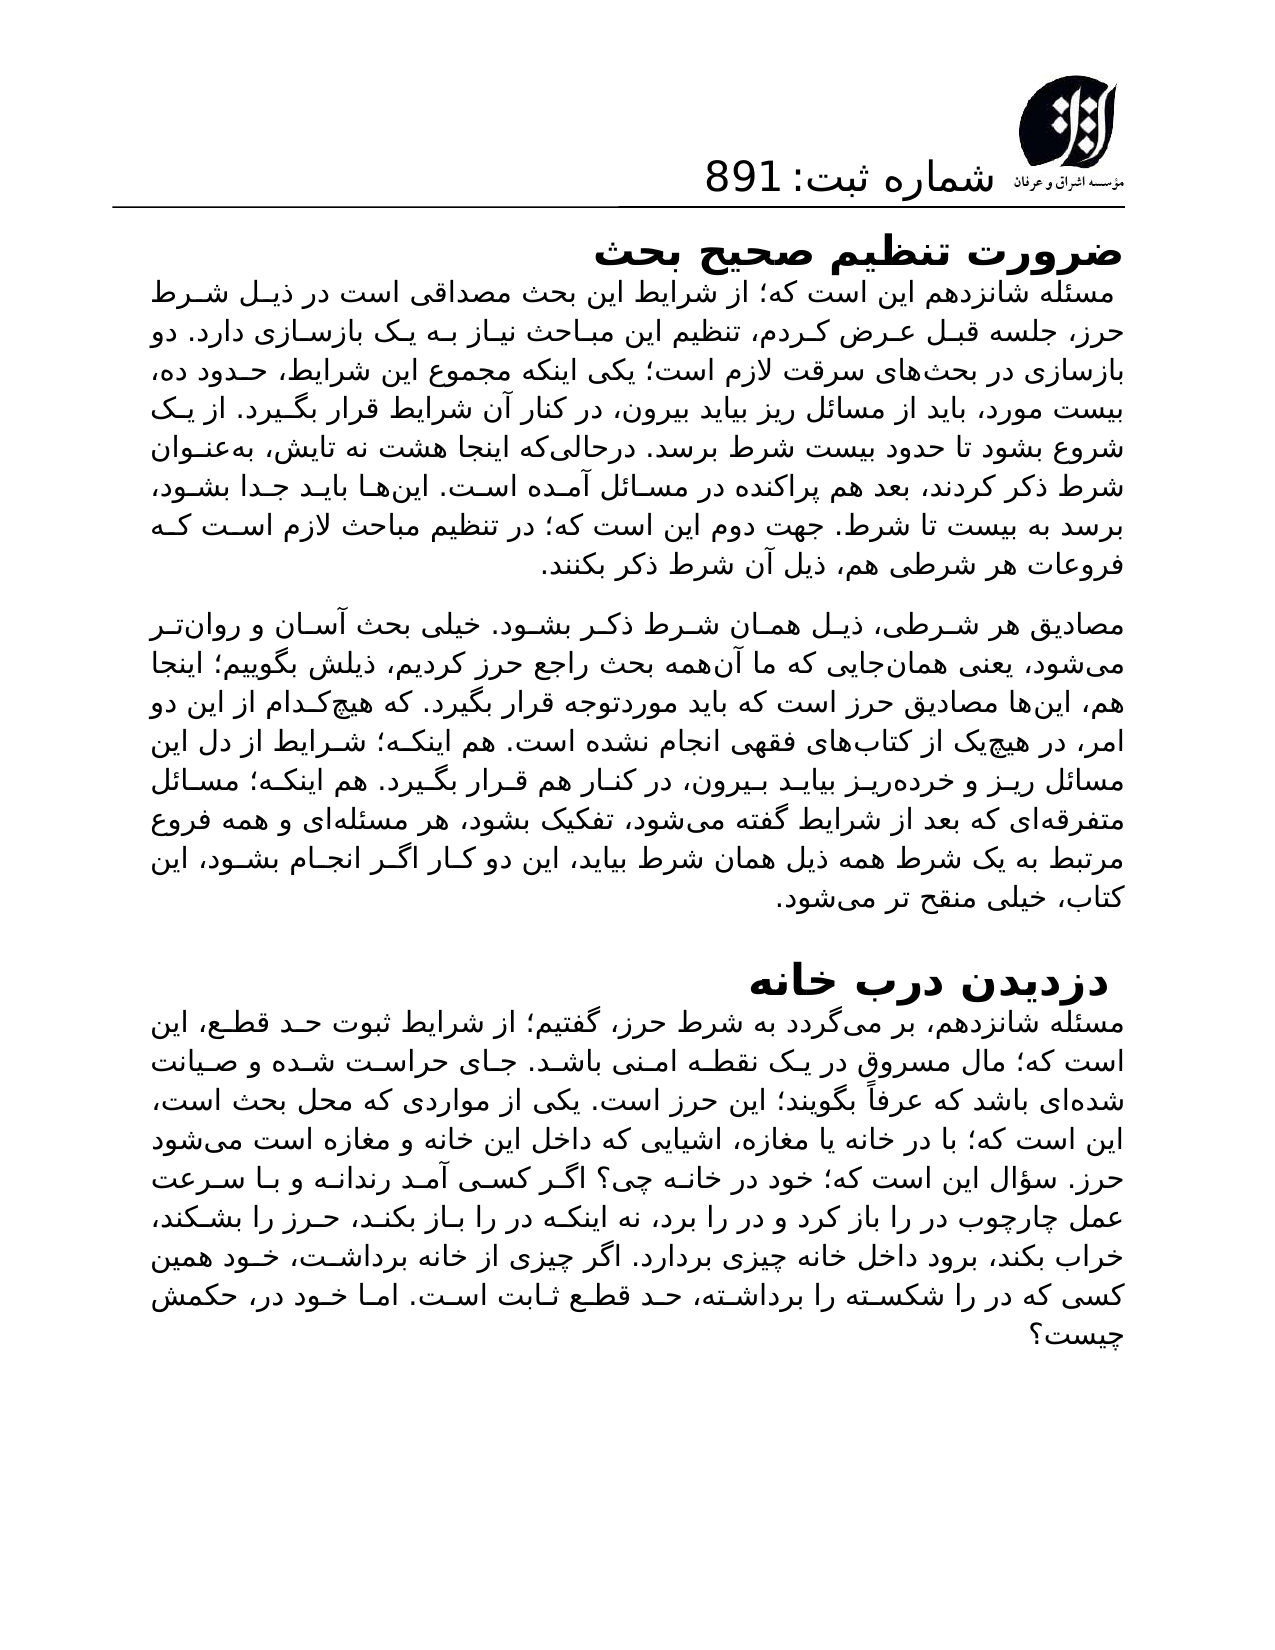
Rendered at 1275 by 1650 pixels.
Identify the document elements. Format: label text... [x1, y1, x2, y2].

text مصادیق هر شرطی، ذیل همان شرط ذکر بشود. خیلی بحث آسان و روان‌تر می‌شود، یعنی همان‌جایی که ما آن‌همه بحث راجع حرز کردیم، ذیلش بگوییم؛ اینجا هم، این‌ها مصادیق حرز است که باید موردتوجه قرار بگیرد. که هیچ‌کدام از این دو امر، در هیچ‌یک از کتاب‌های فقهی انجام نشده است. هم اینکه؛ شرایط از دل این مسائل ریز و خرده‌ریز بیاید بیرون، در کنار هم قرار بگیرد. هم اینکه؛ مسائل متفرقه‌ای که بعد از شرایط گفته می‌شود، تفکیک بشود، هر مسئله‌ای و همه فروع مرتبط به یک شرط همه ذیل همان شرط بیاید، این دو کار اگر انجام بشود، این کتاب، خیلی منقح تر می‌شود. [150, 607, 1125, 914]
text مسئله شانزدهم، بر می‌گردد به شرط حرز، گفتیم؛ از شرایط ثبوت حد قطع، این است که؛ مال مسروق در یک نقطه امنی باشد. جای حراست شده و صیانت شده‌ای باشد که عرفاً بگویند؛ این حرز است. یکی از مواردی که محل بحث است، این است که؛ با در خانه یا مغازه، اشیایی که داخل این خانه و مغازه است می‌شود حرز. سؤال این است که؛ خود در خانه چی؟ اگر کسی آمد رندانه و با سرعت عمل چارچوب در را باز کرد و در را برد، نه اینکه در را باز بکند، حرز را بشکند، خراب بکند، برود داخل خانه چیزی بردارد. اگر چیزی از خانه برداشت، خود همین کسی که در را شکسته را برداشته، حد قطع ثابت است. اما خود در، حکمش چیست؟ [150, 1006, 1125, 1351]
subtitle ضرورت تنظیم صحیح بحث [150, 226, 1125, 275]
text مسئله شانزدهم این است که؛ از شرایط این بحث مصداقی است در ذیل شرط حرز، جلسه قبل عرض کردم، تنظیم این مباحث نیاز به یک بازسازی دارد. دو بازسازی در بحث‌های سرقت لازم است؛ یکی اینکه مجموع این شرایط، حدود ده، بیست مورد، باید از مسائل ریز بیاید بیرون، در کنار آن شرایط قرار بگیرد. از یک شروع بشود تا حدود بیست شرط برسد. درحالی‌که اینجا هشت نه تایش، به‌عنوان شرط ذکر کردند، بعد هم پراکنده در مسائل آمده است. این‌ها باید جدا بشود، برسد به بیست تا شرط. جهت دوم این است که؛ در تنظیم مباحث لازم است که فروعات هر شرطی هم، ذیل آن شرط ذکر بکنند. [150, 275, 1125, 582]
subtitle دزدیدن درب خانه [150, 954, 1125, 1006]
picture [1010, 75, 1125, 192]
